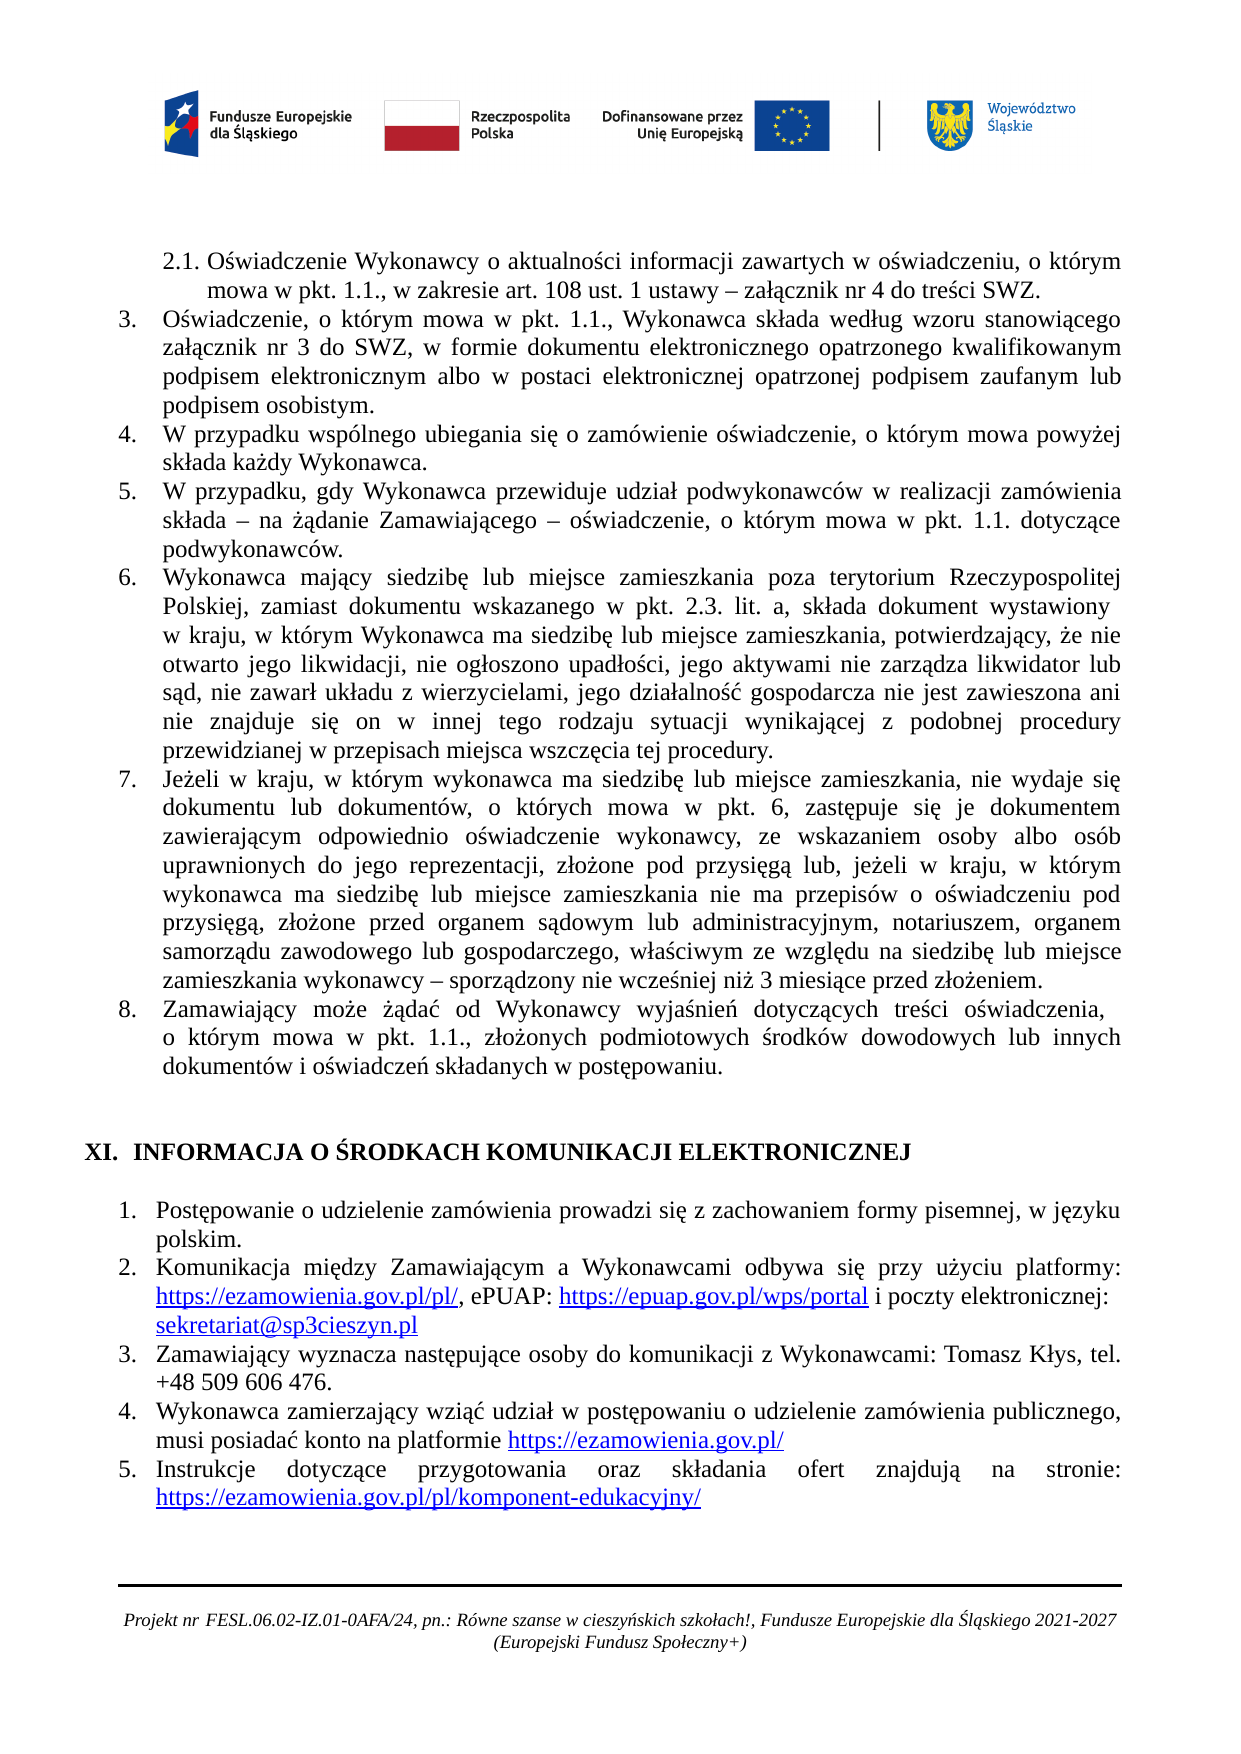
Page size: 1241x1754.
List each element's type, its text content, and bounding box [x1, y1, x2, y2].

picture [148, 73, 1092, 174]
list Wykonawca zamierzający wziąć udział w postępowaniu o udzielenie zamówienia publicznego, musi posiadać konto na platformie https://ezamowienia.gov.pl/ [118, 1396, 1122, 1454]
list Oświadczenie, o którym mowa w pkt. 1.1., Wykonawca składa według wzoru stanowiącego załącznik nr 3 do SWZ, w formie dokumentu elektronicznego opatrzonego kwalifikowanym podpisem elektronicznym albo w postaci elektronicznej opatrzonej podpisem zaufanym lub podpisem osobistym. [118, 304, 1122, 419]
list Zamawiający może żądać od Wykonawcy wyjaśnień dotyczących treści oświadczenia, o którym mowa w pkt. 1.1., złożonych podmiotowych środków dowodowych lub innych dokumentów i oświadczeń składanych w postępowaniu. [118, 994, 1122, 1080]
list sekretariat@sp3cieszyn.pl [156, 1310, 1122, 1339]
list W przypadku, gdy Wykonawca przewiduje udział podwykonawców w realizacji zamówienia składa – na żądanie Zamawiającego – oświadczenie, o którym mowa w pkt. 1.1. dotyczące podwykonawców. [118, 476, 1122, 562]
list Zamawiający wyznacza następujące osoby do komunikacji z Wykonawcami: Tomasz Kłys, tel. +48 509 606 476. [118, 1339, 1122, 1396]
title INFORMACJA O ŚRODKACH KOMUNIKACJI ELEKTRONICZNEJ [118, 1137, 1122, 1166]
list Oświadczenie Wykonawcy o aktualności informacji zawartych w oświadczeniu, o którym mowa w pkt. 1.1., w zakresie art. 108 ust. 1 ustawy – załącznik nr 4 do treści SWZ. [162, 246, 1122, 304]
list Instrukcje dotyczące przygotowania oraz składania ofert znajdują na stronie: https://ezamowienia.gov.pl/pl/komponent-edukacyjny/ [118, 1454, 1122, 1511]
list W przypadku wspólnego ubiegania się o zamówienie oświadczenie, o którym mowa powyżej składa każdy Wykonawca. [118, 419, 1122, 476]
list Jeżeli w kraju, w którym wykonawca ma siedzibę lub miejsce zamieszkania, nie wydaje się dokumentu lub dokumentów, o których mowa w pkt. 6, zastępuje się je dokumentem zawierającym odpowiednio oświadczenie wykonawcy, ze wskazaniem osoby albo osób uprawnionych do jego reprezentacji, złożone pod przysięgą lub, jeżeli w kraju, w którym wykonawca ma siedzibę lub miejsce zamieszkania nie ma przepisów o oświadczeniu pod przysięgą, złożone przed organem sądowym lub administracyjnym, notariuszem, organem samorządu zawodowego lub gospodarczego, właściwym ze względu na siedzibę lub miejsce zamieszkania wykonawcy – sporządzony nie wcześniej niż 3 miesiące przed złożeniem. [118, 764, 1122, 994]
list Komunikacja między Zamawiającym a Wykonawcami odbywa się przy użyciu platformy: https://ezamowienia.gov.pl/pl/, ePUAP: https://epuap.gov.pl/wps/portal i poczty elektronicznej: [118, 1252, 1122, 1310]
list Wykonawca mający siedzibę lub miejsce zamieszkania poza terytorium Rzeczypospolitej Polskiej, zamiast dokumentu wskazanego w pkt. 2.3. lit. a, składa dokument wystawiony w kraju, w którym Wykonawca ma siedzibę lub miejsce zamieszkania, potwierdzający, że nie otwarto jego likwidacji, nie ogłoszono upadłości, jego aktywami nie zarządza likwidator lub sąd, nie zawarł układu z wierzycielami, jego działalność gospodarcza nie jest zawieszona ani nie znajduje się on w innej tego rodzaju sytuacji wynikającej z podobnej procedury przewidzianej w przepisach miejsca wszczęcia tej procedury. [118, 562, 1122, 764]
list Postępowanie o udzielenie zamówienia prowadzi się z zachowaniem formy pisemnej, w języku polskim. [118, 1195, 1122, 1252]
